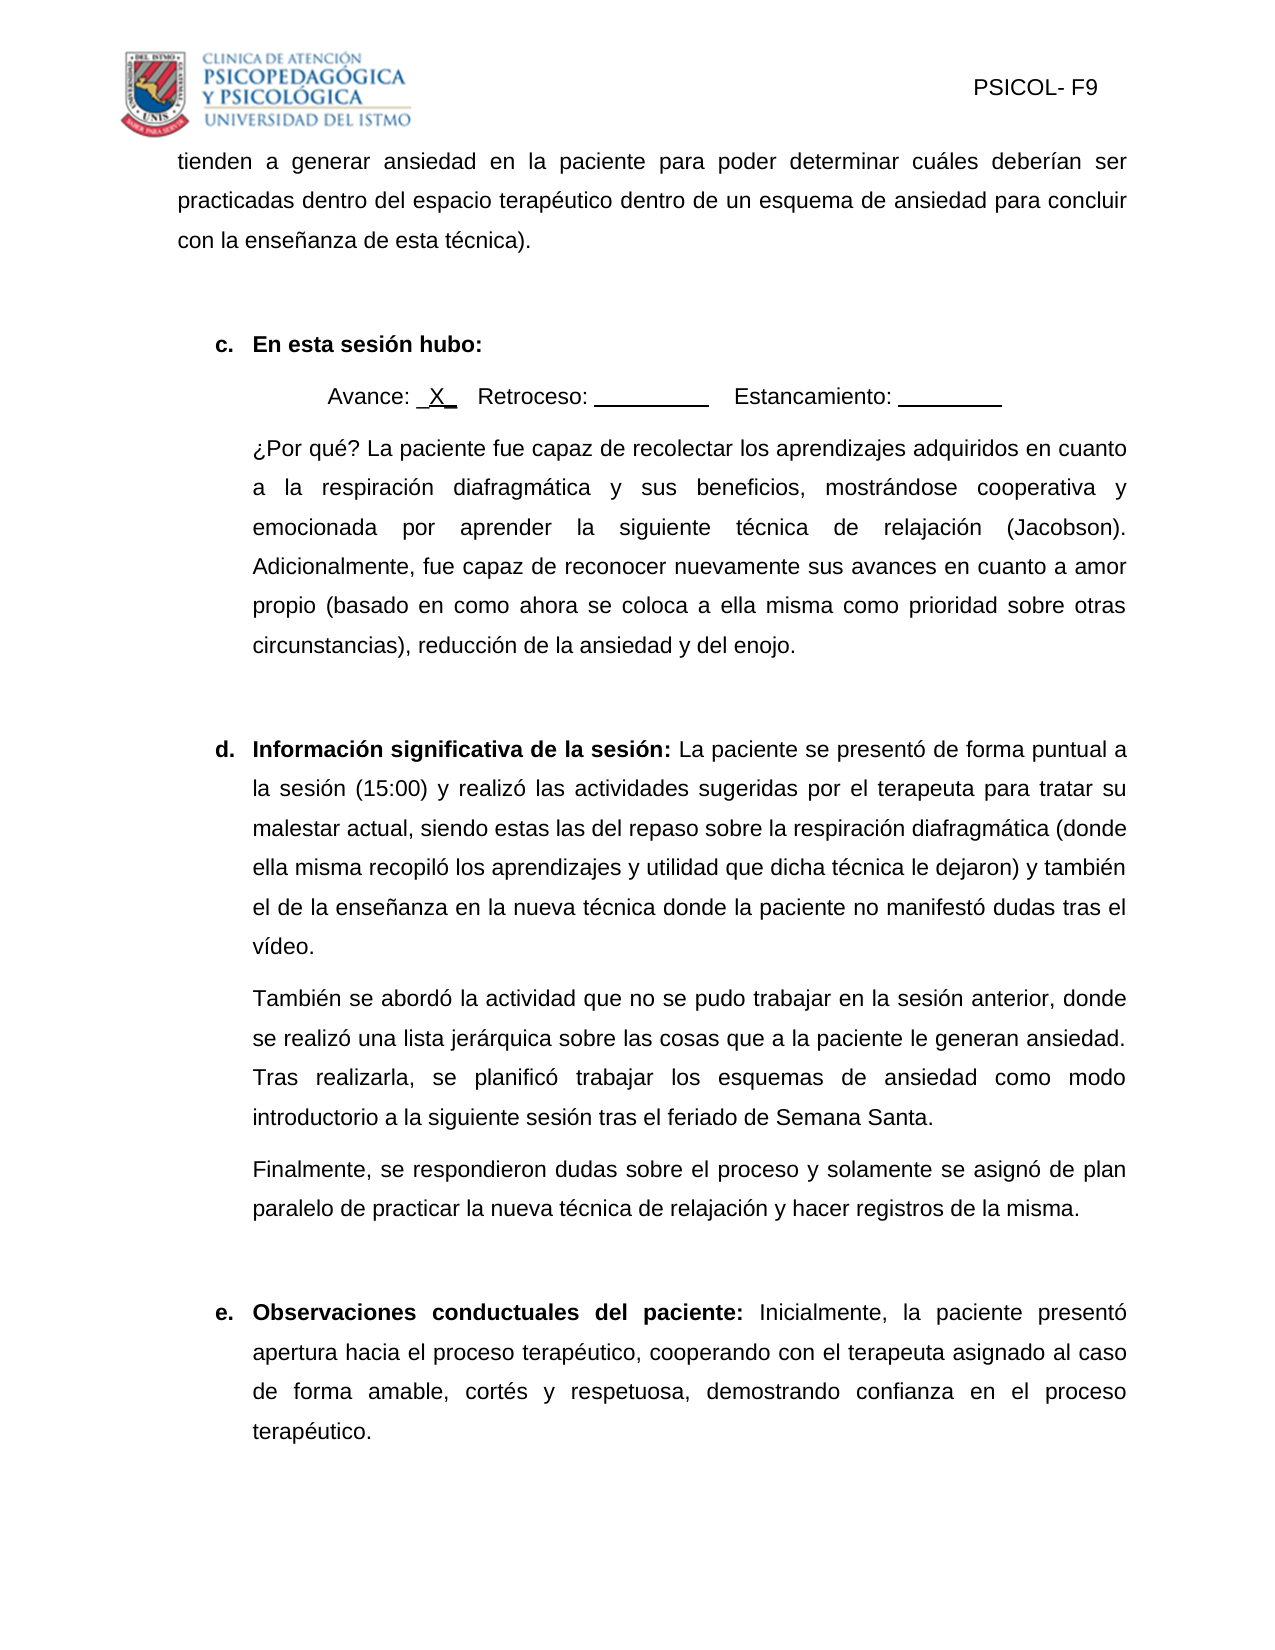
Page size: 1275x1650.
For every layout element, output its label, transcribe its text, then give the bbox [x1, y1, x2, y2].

text Finalmente, se respondieron dudas sobre el proceso y solamente se asignó de plan paralelo de practicar la nueva técnica de relajación y hacer registros de la misma. [252, 1156, 1127, 1222]
text Avance: _X_ Retroceso: Estancamiento: [327, 383, 1127, 409]
list Información significativa de la sesión: La paciente se presentó de forma puntual a la sesión (15:00) y realizó las actividades sugeridas por el terapeuta para tratar su malestar actual, siendo estas las del repaso sobre la respiración diafragmática (donde ella misma recopiló los aprendizajes y utilidad que dicha técnica le dejaron) y también el de la enseñanza en la nueva técnica donde la paciente no manifestó dudas tras el vídeo. [215, 736, 1127, 960]
text ¿Por qué? La paciente fue capaz de recolectar los aprendizajes adquiridos en cuanto a la respiración diafragmática y sus beneficios, mostrándose cooperativa y emocionada por aprender la siguiente técnica de relajación (Jacobson). Adicionalmente, fue capaz de reconocer nuevamente sus avances en cuanto a amor propio (basado en como ahora se coloca a ella misma como prioridad sobre otras circunstancias), reducción de la ansiedad y del enojo. [252, 434, 1127, 658]
list En esta sesión hubo: [215, 331, 1127, 357]
text También se abordó la actividad que no se pudo trabajar en la sesión anterior, donde se realizó una lista jerárquica sobre las cosas que a la paciente le generan ansiedad. Tras realizarla, se planificó trabajar los esquemas de ansiedad como modo introductorio a la siguiente sesión tras el feriado de Semana Santa. [252, 985, 1127, 1130]
picture [65, 20, 437, 148]
list Observaciones conductuales del paciente: Inicialmente, la paciente presentó apertura hacia el proceso terapéutico, cooperando con el terapeuta asignado al caso de forma amable, cortés y respetuosa, demostrando confianza en el proceso terapéutico. [215, 1299, 1127, 1444]
